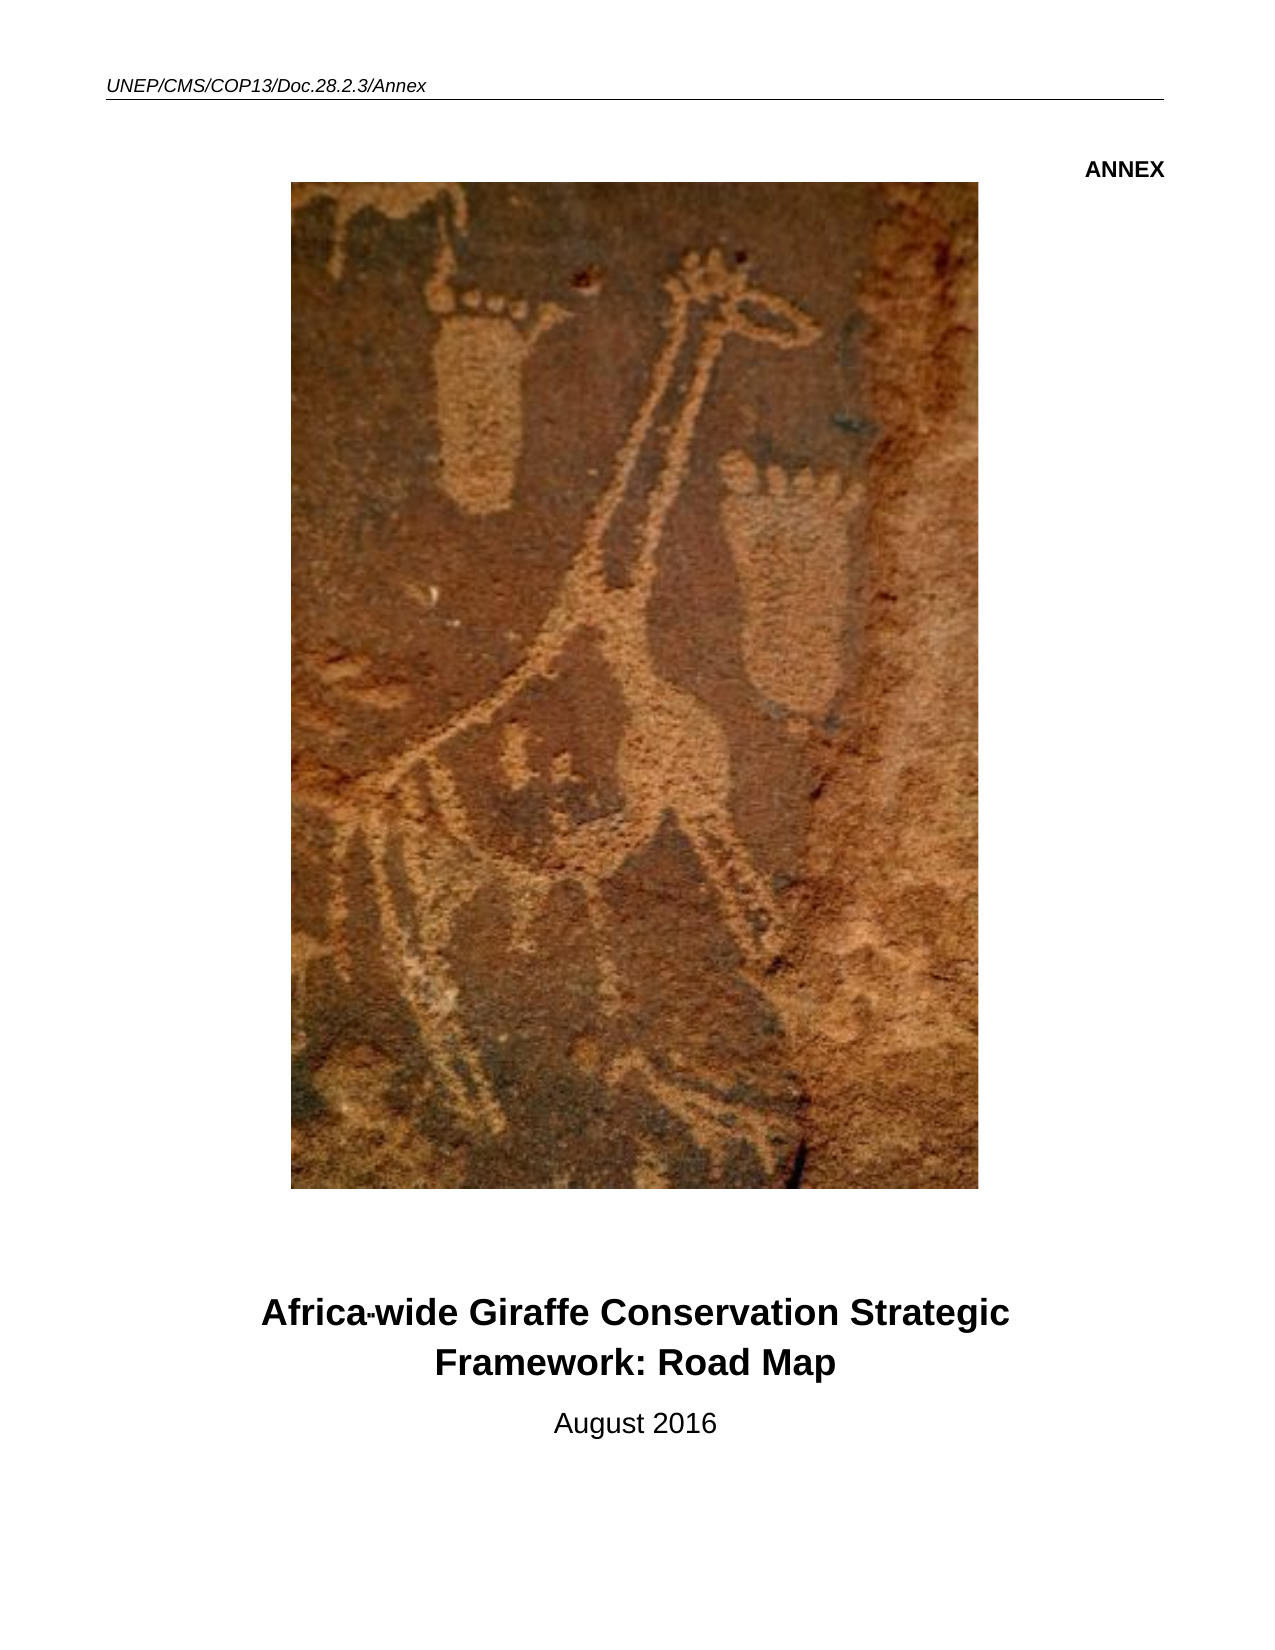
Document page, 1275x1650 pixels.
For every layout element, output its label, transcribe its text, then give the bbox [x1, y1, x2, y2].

picture [291, 182, 979, 1189]
text August 2016 [207, 1406, 1063, 1440]
text ANNEX [106, 156, 1164, 183]
text Africa-­‐wide Giraffe Conservation Strategic Framework: Road Map [207, 1290, 1063, 1383]
